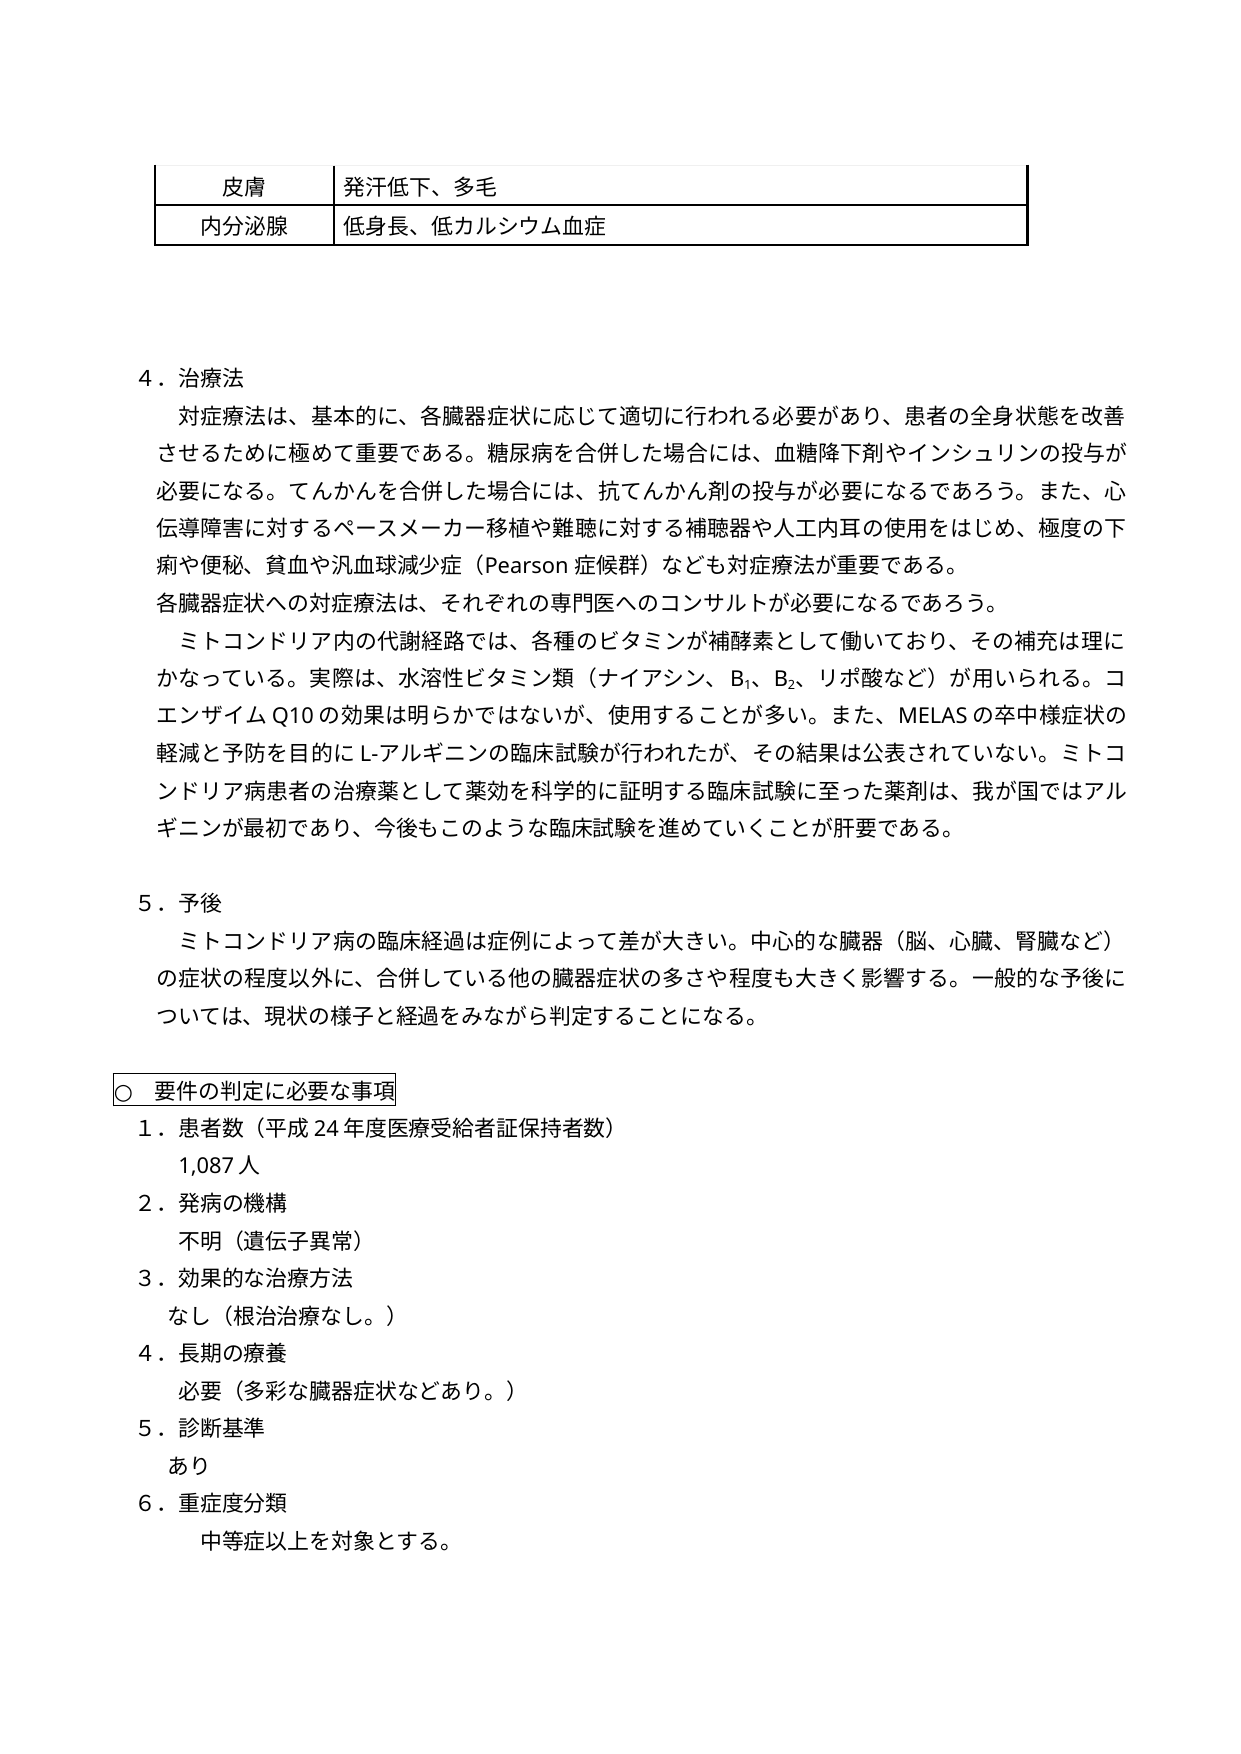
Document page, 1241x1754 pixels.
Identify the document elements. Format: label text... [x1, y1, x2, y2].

text ミトコンドリア内の代謝経路では、各種のビタミンが補酵素として働いており、その補充は理にかなっている。実際は、水溶性ビタミン類（ナイアシン、B1、B2、リポ酸など）が用いられる。コエンザイムQ10の効果は明らかではないが、使用することが多い。また、MELASの卒中様症状の軽減と予防を目的にL-アルギニンの臨床試験が行われたが、その結果は公表されていない。ミトコンドリア病患者の治療薬として薬効を科学的に証明する臨床試験に至った薬剤は、我が国ではアルギニンが最初であり、今後もこのような臨床試験を進めていくことが肝要である。 [156, 621, 1128, 846]
text 1,087人 [112, 1146, 1128, 1183]
text １．患者数（平成24年度医療受給者証保持者数） [112, 1108, 1128, 1146]
text ミトコンドリア病の臨床経過は症例によって差が大きい。中心的な臓器（脳、心臓、腎臓など）の症状の程度以外に、合併している他の臓器症状の多さや程度も大きく影響する。一般的な予後については、現状の様子と経過をみながら判定することになる。 [156, 921, 1128, 1033]
table_cell 低身長、低カルシウム血症 [335, 206, 1026, 244]
text ５．診断基準 [112, 1408, 1128, 1446]
text ６．重症度分類 [112, 1483, 1128, 1521]
table_cell 発汗低下、多毛 [335, 166, 1026, 204]
text 不明（遺伝子異常） [112, 1221, 1128, 1258]
text なし（根治治療なし。） [112, 1296, 1128, 1333]
table_cell 皮膚 [156, 166, 333, 204]
table_cell 内分泌腺 [156, 206, 333, 244]
text ４．長期の療養 [112, 1333, 1128, 1371]
text ２．発病の機構 [112, 1183, 1128, 1221]
text ４．治療法 [112, 358, 1128, 396]
text 中等症以上を対象とする。 [112, 1521, 1128, 1558]
text 必要（多彩な臓器症状などあり。） [112, 1371, 1128, 1408]
text ○ 要件の判定に必要な事項 [112, 1071, 1128, 1108]
text ３．効果的な治療方法 [112, 1258, 1128, 1296]
text ５．予後 [134, 883, 1128, 921]
text 対症療法は、基本的に、各臓器症状に応じて適切に行われる必要があり、患者の全身状態を改善させるために極めて重要である。糖尿病を合併した場合には、血糖降下剤やインシュリンの投与が必要になる。てんかんを合併した場合には、抗てんかん剤の投与が必要になるであろう。また、心伝導障害に対するペースメーカー移植や難聴に対する補聴器や人工内耳の使用をはじめ、極度の下痢や便秘、貧血や汎血球減少症（Pearson 症候群）なども対症療法が重要である。 [156, 396, 1128, 583]
text あり [112, 1446, 1128, 1483]
text 各臓器症状への対症療法は、それぞれの専門医へのコンサルトが必要になるであろう。 [156, 583, 1128, 621]
